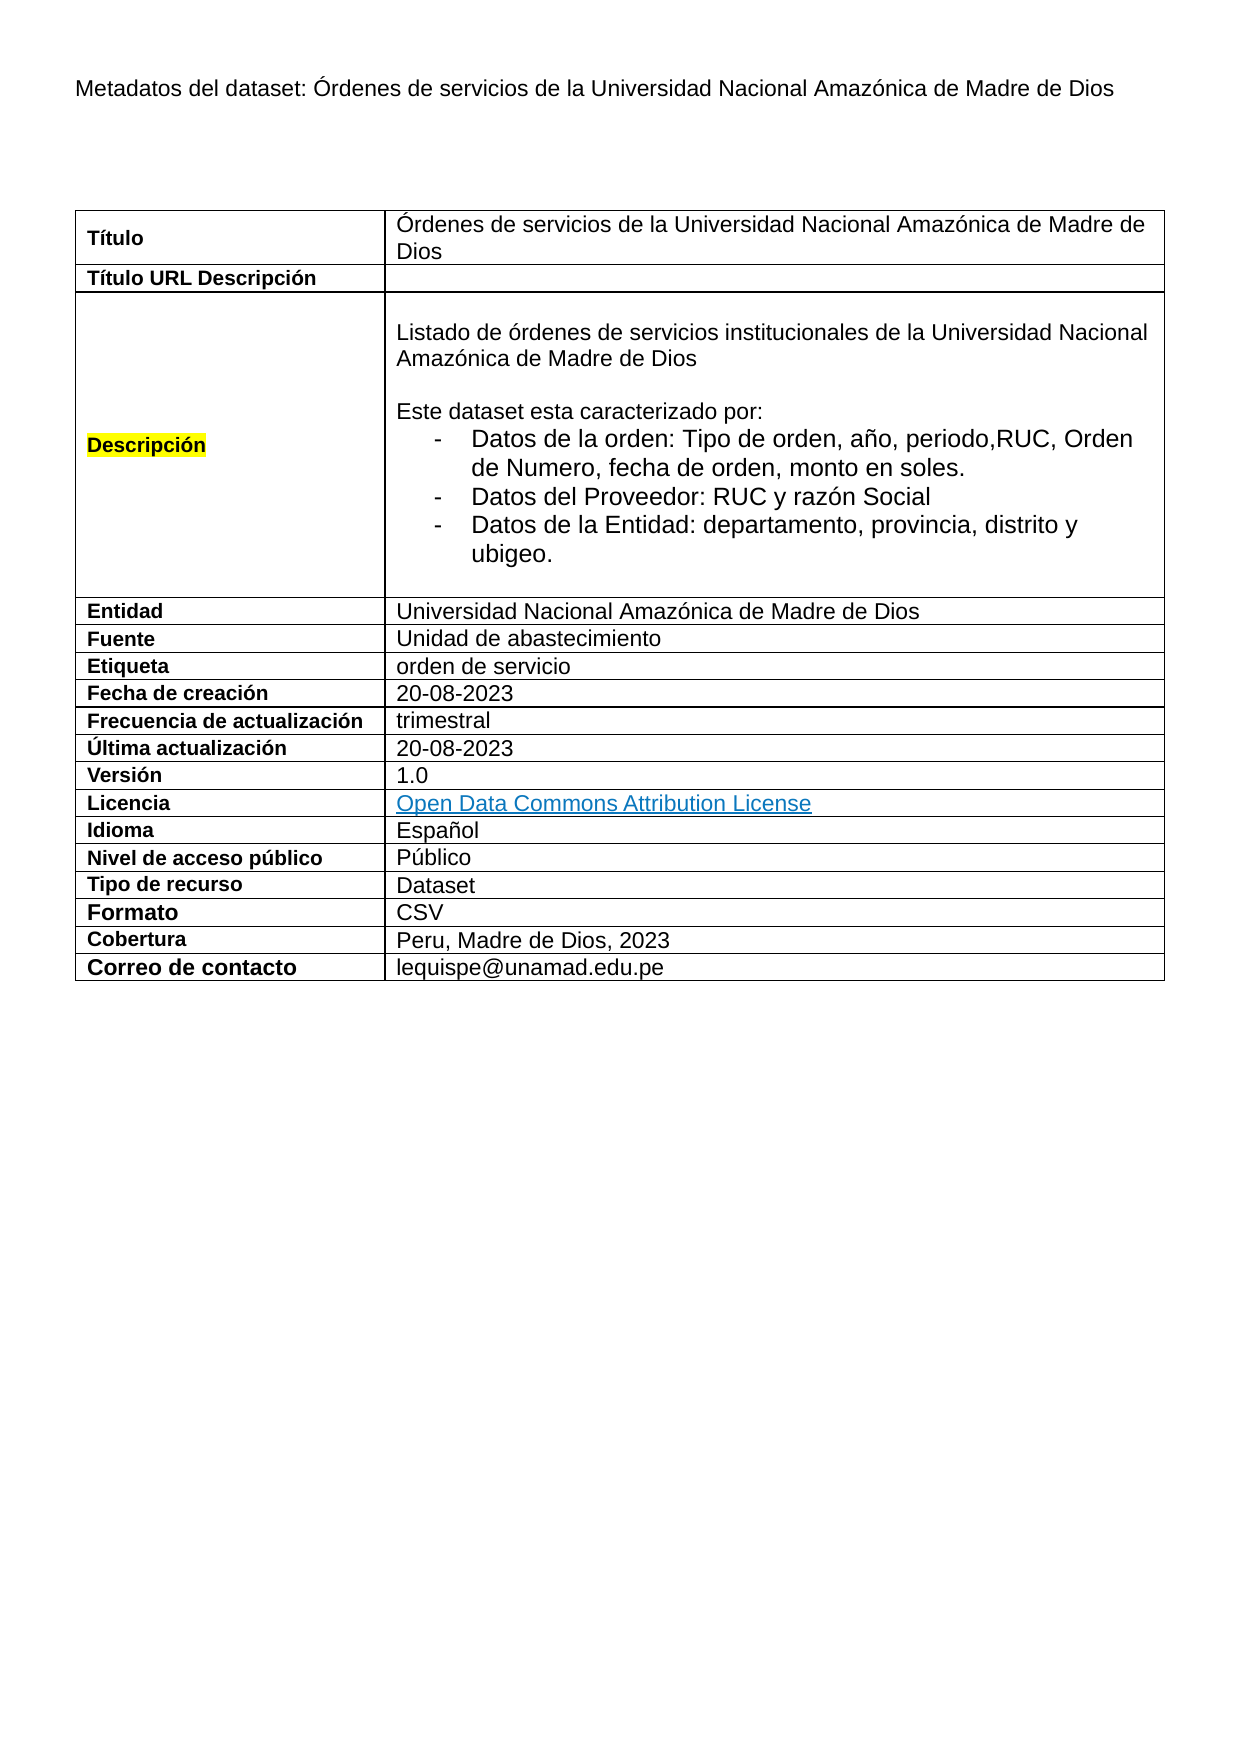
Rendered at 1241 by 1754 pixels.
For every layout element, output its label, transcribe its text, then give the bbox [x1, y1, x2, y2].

table_cell Fuente [76, 625, 384, 652]
table_cell Formato [76, 899, 384, 926]
table_cell 20-08-2023 [386, 680, 1164, 706]
table_cell Open Data Commons Attribution License [386, 790, 1164, 816]
text Metadatos del dataset: Órdenes de servicios de la Universidad Nacional Amazónica de Madre de Dios [75, 75, 1165, 101]
table_cell Descripción [76, 293, 384, 597]
table_cell trimestral [386, 708, 1164, 734]
table_cell Unidad de abastecimiento [386, 625, 1164, 652]
table_cell lequispe@unamad.edu.pe [386, 954, 1164, 980]
table_cell Idioma [76, 817, 384, 843]
table_cell Peru, Madre de Dios, 2023 [386, 927, 1164, 953]
table_header Órdenes de servicios de la Universidad Nacional Amazónica de Madre de Dios [386, 211, 1164, 264]
table_cell Licencia [76, 790, 384, 816]
table_cell Nivel de acceso público [76, 844, 384, 871]
table_cell Tipo de recurso [76, 872, 384, 898]
table_cell CSV [386, 899, 1164, 926]
table_cell Etiqueta [76, 653, 384, 679]
table_cell Última actualización [76, 735, 384, 761]
table_cell Español [386, 817, 1164, 843]
table_cell Dataset [386, 872, 1164, 898]
table_cell Frecuencia de actualización [76, 708, 384, 734]
table_cell Universidad Nacional Amazónica de Madre de Dios [386, 598, 1164, 624]
table_cell Cobertura [76, 927, 384, 953]
table_cell Listado de órdenes de servicios institucionales de la Universidad Nacional Amazónica de Madre de Dios Este dataset esta caracterizado por: Datos de la orden: Tipo de orden, año, periodo,RUC, Orden de Numero, fecha de orden, monto en soles. Datos del Proveedor: RUC y razón Social Datos de la Entidad: departamento, provincia, distrito y ubigeo. [386, 293, 1164, 597]
table_cell Título URL Descripción [76, 265, 384, 291]
table_cell [386, 265, 1164, 291]
table_cell Versión [76, 762, 384, 788]
table_cell 20-08-2023 [386, 735, 1164, 761]
table_cell Fecha de creación [76, 680, 384, 706]
table_cell 1.0 [386, 762, 1164, 788]
table_cell Entidad [76, 598, 384, 624]
table_header Título [76, 211, 384, 264]
table_cell Público [386, 844, 1164, 871]
table_cell orden de servicio [386, 653, 1164, 679]
table_cell Correo de contacto [76, 954, 384, 980]
